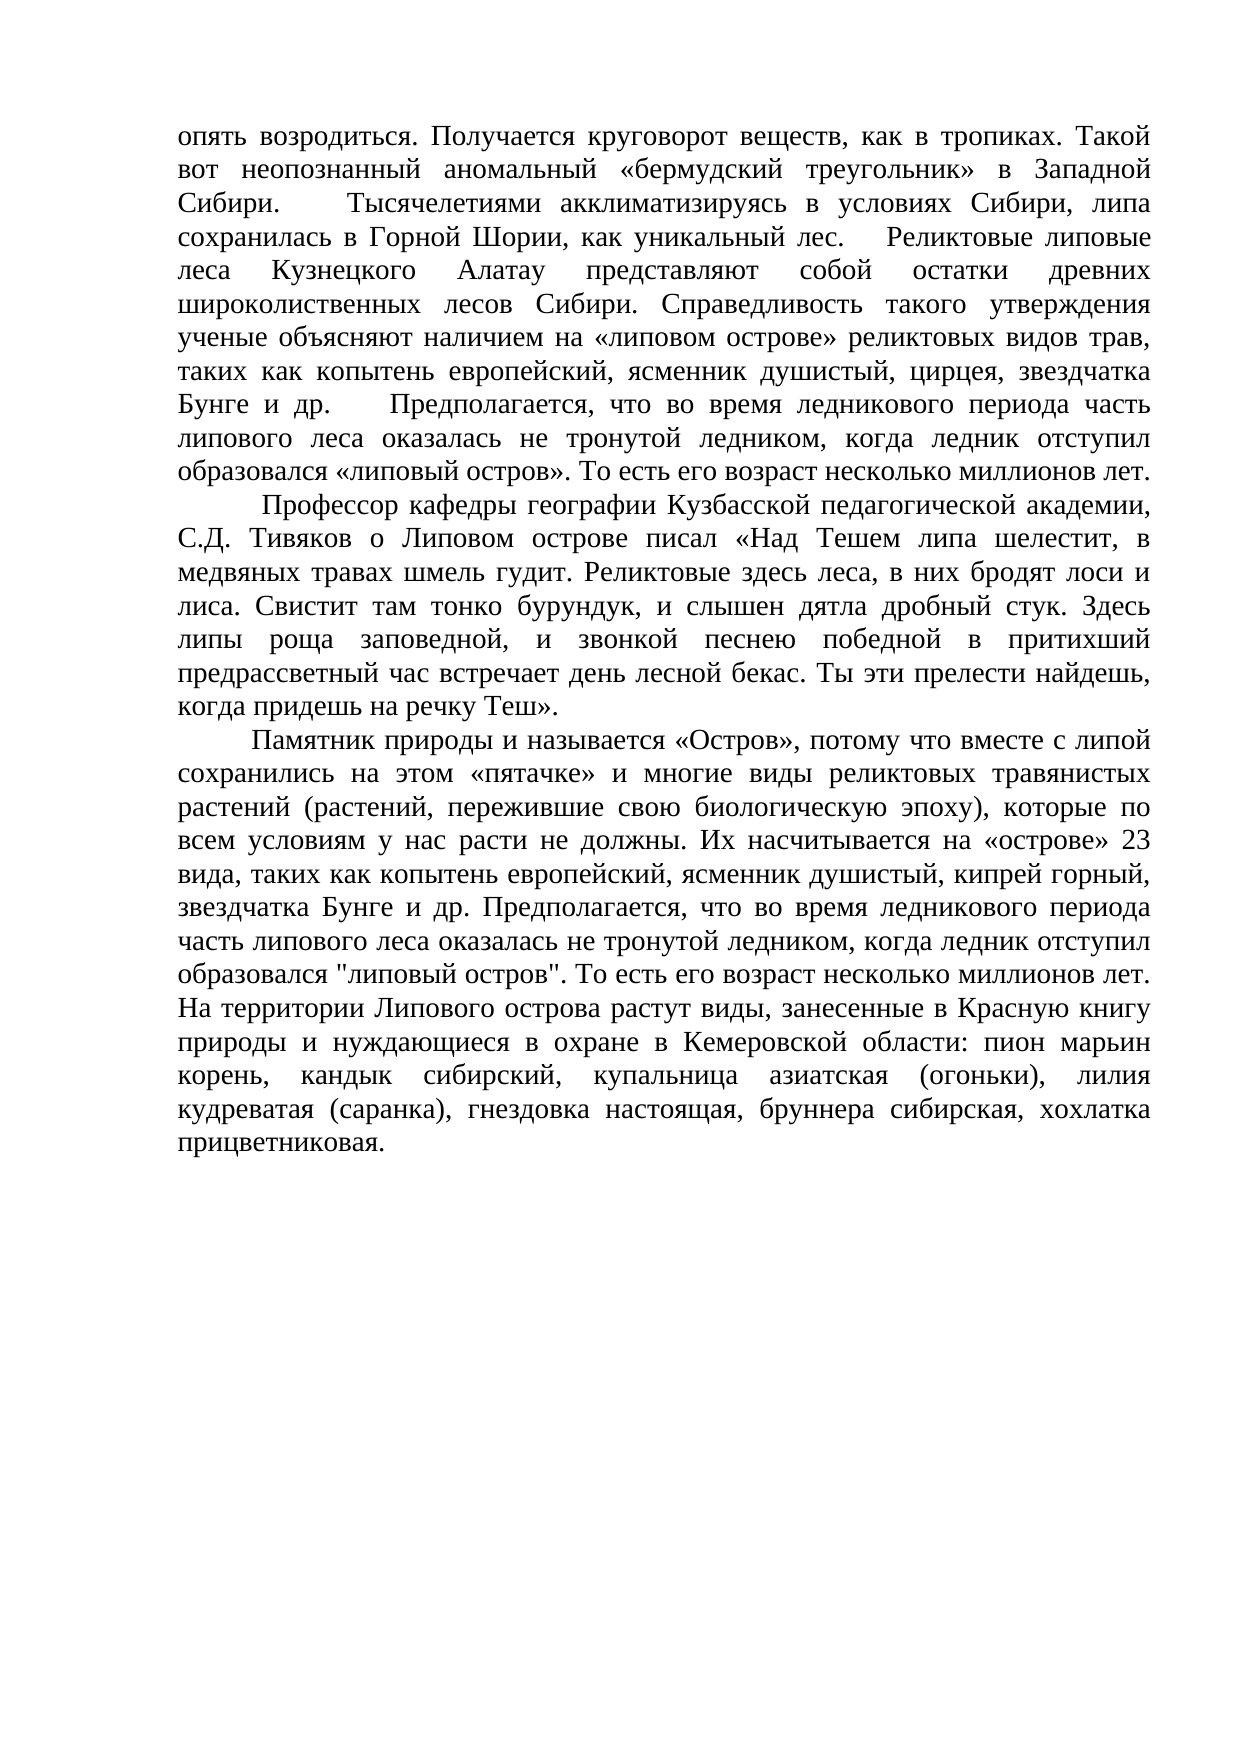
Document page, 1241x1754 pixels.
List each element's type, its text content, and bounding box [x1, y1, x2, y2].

text Памятник природы и называется «Остров», потому что вместе с липой сохранились на этом «пятачке» и многие виды реликтовых травянистых растений (растений, пережившие свою биологическую эпоху), которые по всем условиям у нас расти не должны. Их насчитывается на «острове» 23 вида, таких как копытень европейский, ясменник душистый, кипрей горный, звездчатка Бунге и др. Предполагается, что во время ледникового периода часть липового леса оказалась не тронутой ледником, когда ледник отступил образовался "липовый остров". То есть его возраст несколько миллионов лет. На территории Липового острова растут виды, занесенные в Красную книгу природы и нуждающиеся в охране в Кемеровской области: пион марьин корень, кандык сибирский, купальница азиатская (огоньки), лилия кудреватая (саранка), гнездовка настоящая, бруннера сибирская, хохлатка прицветниковая. [177, 722, 1152, 1158]
text Профессор кафедры географии Кузбасской педагогической академии, С.Д. Тивяков о Липовом острове писал «Над Тешем липа шелестит, в медвяных травах шмель гудит. Реликтовые здесь леса, в них бродят лоси и лиса. Свистит там тонко бурундук, и слышен дятла дробный стук. Здесь липы роща заповедной, и звонкой песнею победной в притихший предрассветный час встречает день лесной бекас. Ты эти прелести найдешь, когда придешь на речку Теш». [177, 487, 1152, 722]
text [177, 118, 1152, 487]
